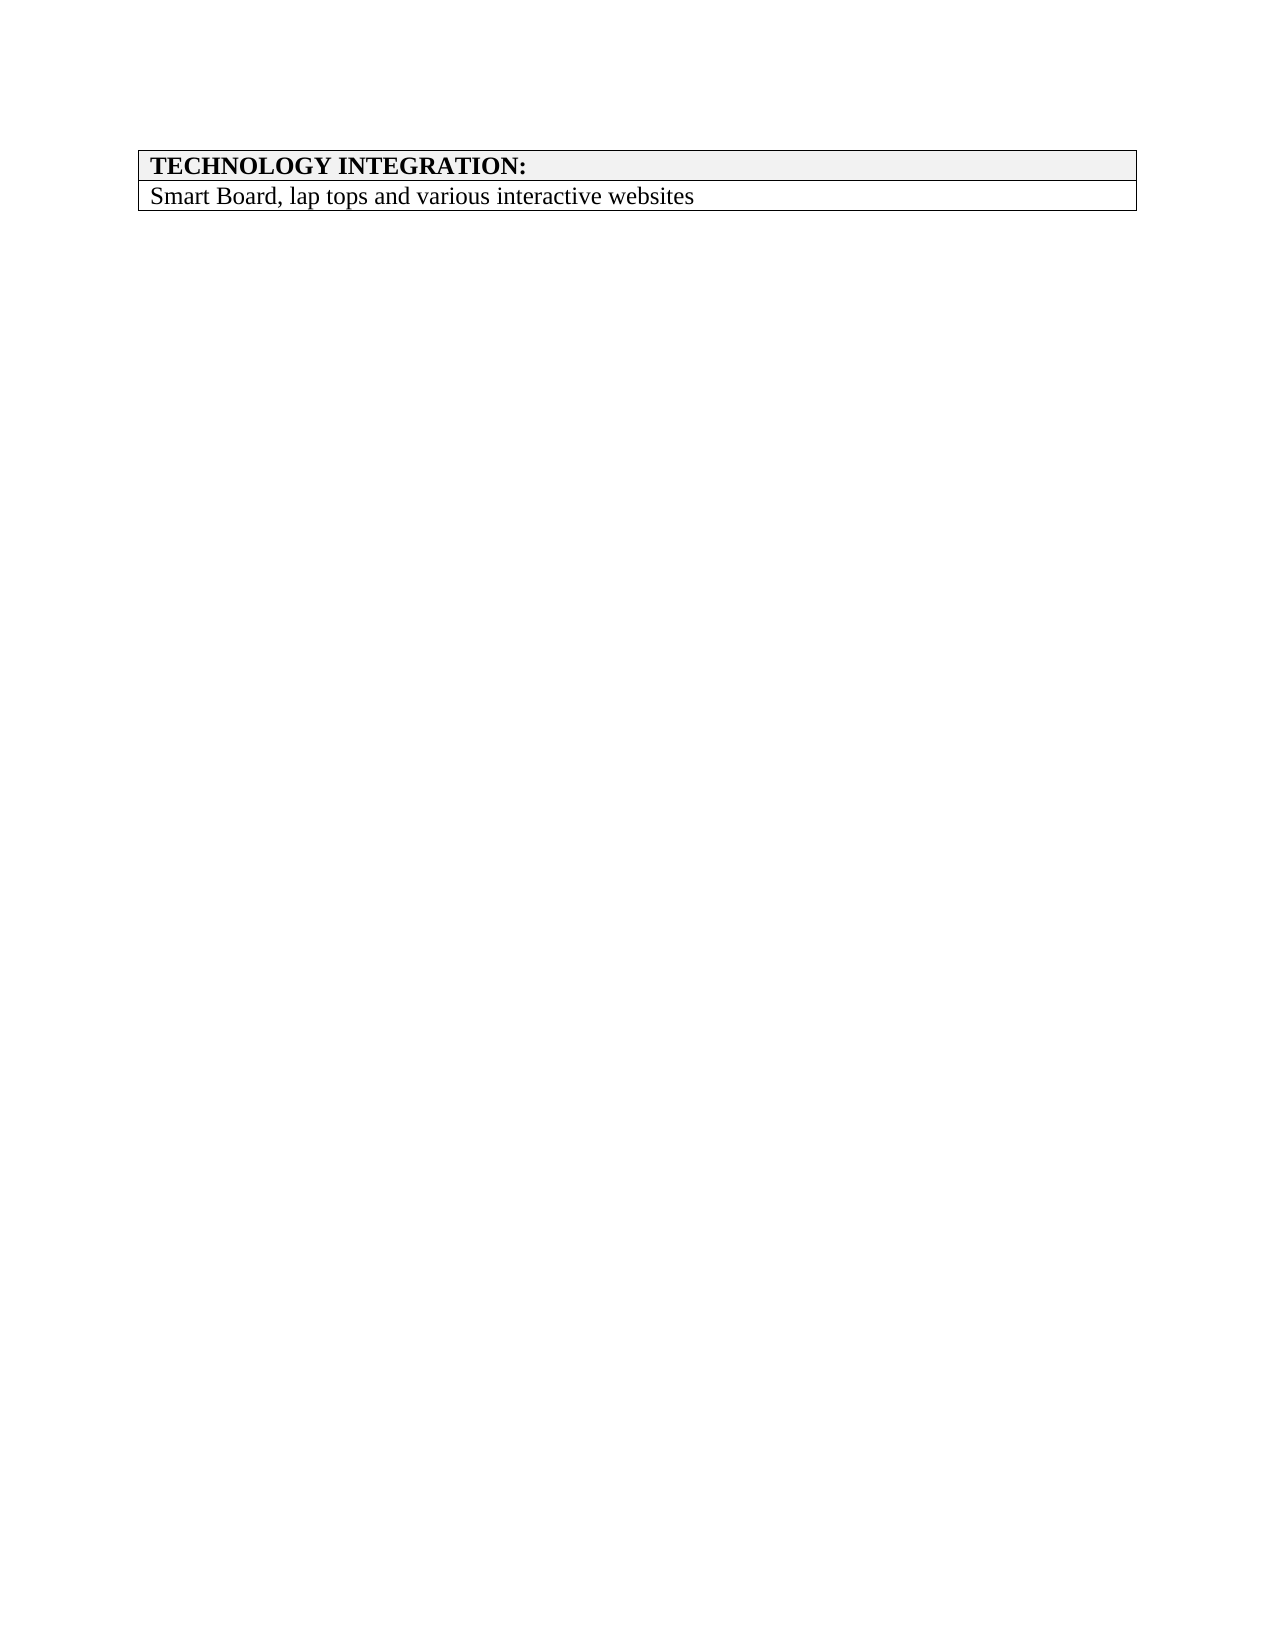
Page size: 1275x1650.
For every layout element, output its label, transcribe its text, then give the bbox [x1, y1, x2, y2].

table_cell Smart Board, lap tops and various interactive websites [139, 181, 1136, 209]
table_cell TECHNOLOGY INTEGRATION: [139, 151, 1136, 180]
